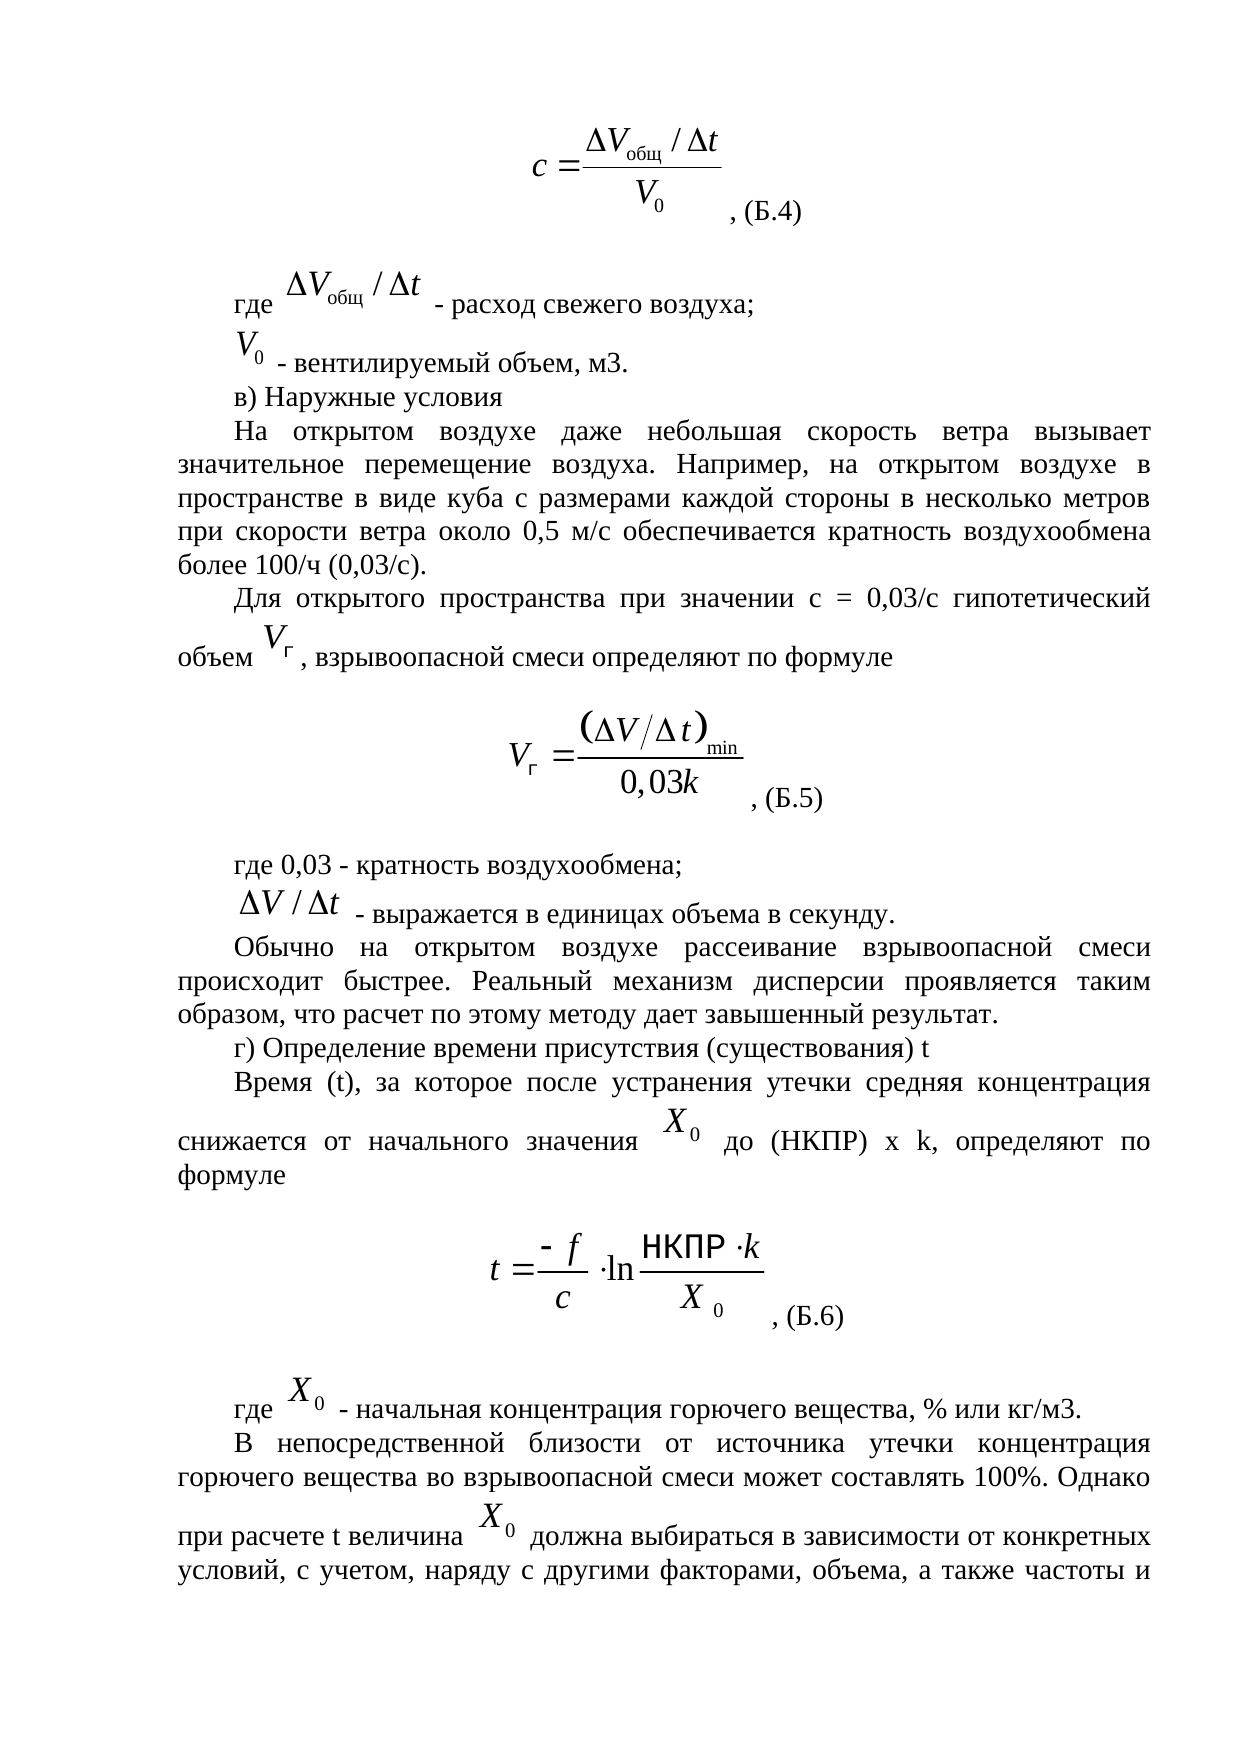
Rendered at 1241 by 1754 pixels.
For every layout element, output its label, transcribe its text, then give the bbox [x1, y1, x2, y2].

text Для открытого пространства при значении c = 0,03/с гипотетический объем , взрывоопасной смеси определяют по формуле [177, 580, 1152, 672]
text , (Б.5) [177, 706, 1152, 814]
text - вентилируемый объем, м3. [177, 319, 1152, 379]
text , (Б.4) [177, 118, 1152, 226]
text Время (t), за которое после устранения утечки средняя концентрация снижается от начального значения до (НКПР) x k, определяют по формуле [177, 1064, 1152, 1190]
text , (Б.6) [177, 1224, 1152, 1332]
text г) Определение времени присутствия (существования) t [177, 1030, 1152, 1064]
text На открытом воздухе даже небольшая скорость ветра вызывает значительное перемещение воздуха. Например, на открытом воздухе в пространстве в виде куба с размерами каждой стороны в несколько метров при скорости ветра около 0,5 м/с обеспечивается кратность воздухообмена более 100/ч (0,03/с). [177, 413, 1152, 580]
text - выражается в единицах объема в секунду. [177, 881, 1152, 929]
text где - расход свежего воздуха; [177, 260, 1152, 319]
text где 0,03 - кратность воздухообмена; [177, 847, 1152, 881]
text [177, 1425, 1152, 1586]
text где - начальная концентрация горючего вещества, % или кг/м3. [177, 1366, 1152, 1425]
text в) Наружные условия [177, 379, 1152, 413]
text Обычно на открытом воздухе рассеивание взрывоопасной смеси происходит быстрее. Реальный механизм дисперсии проявляется таким образом, что расчет по этому методу дает завышенный результат. [177, 929, 1152, 1030]
